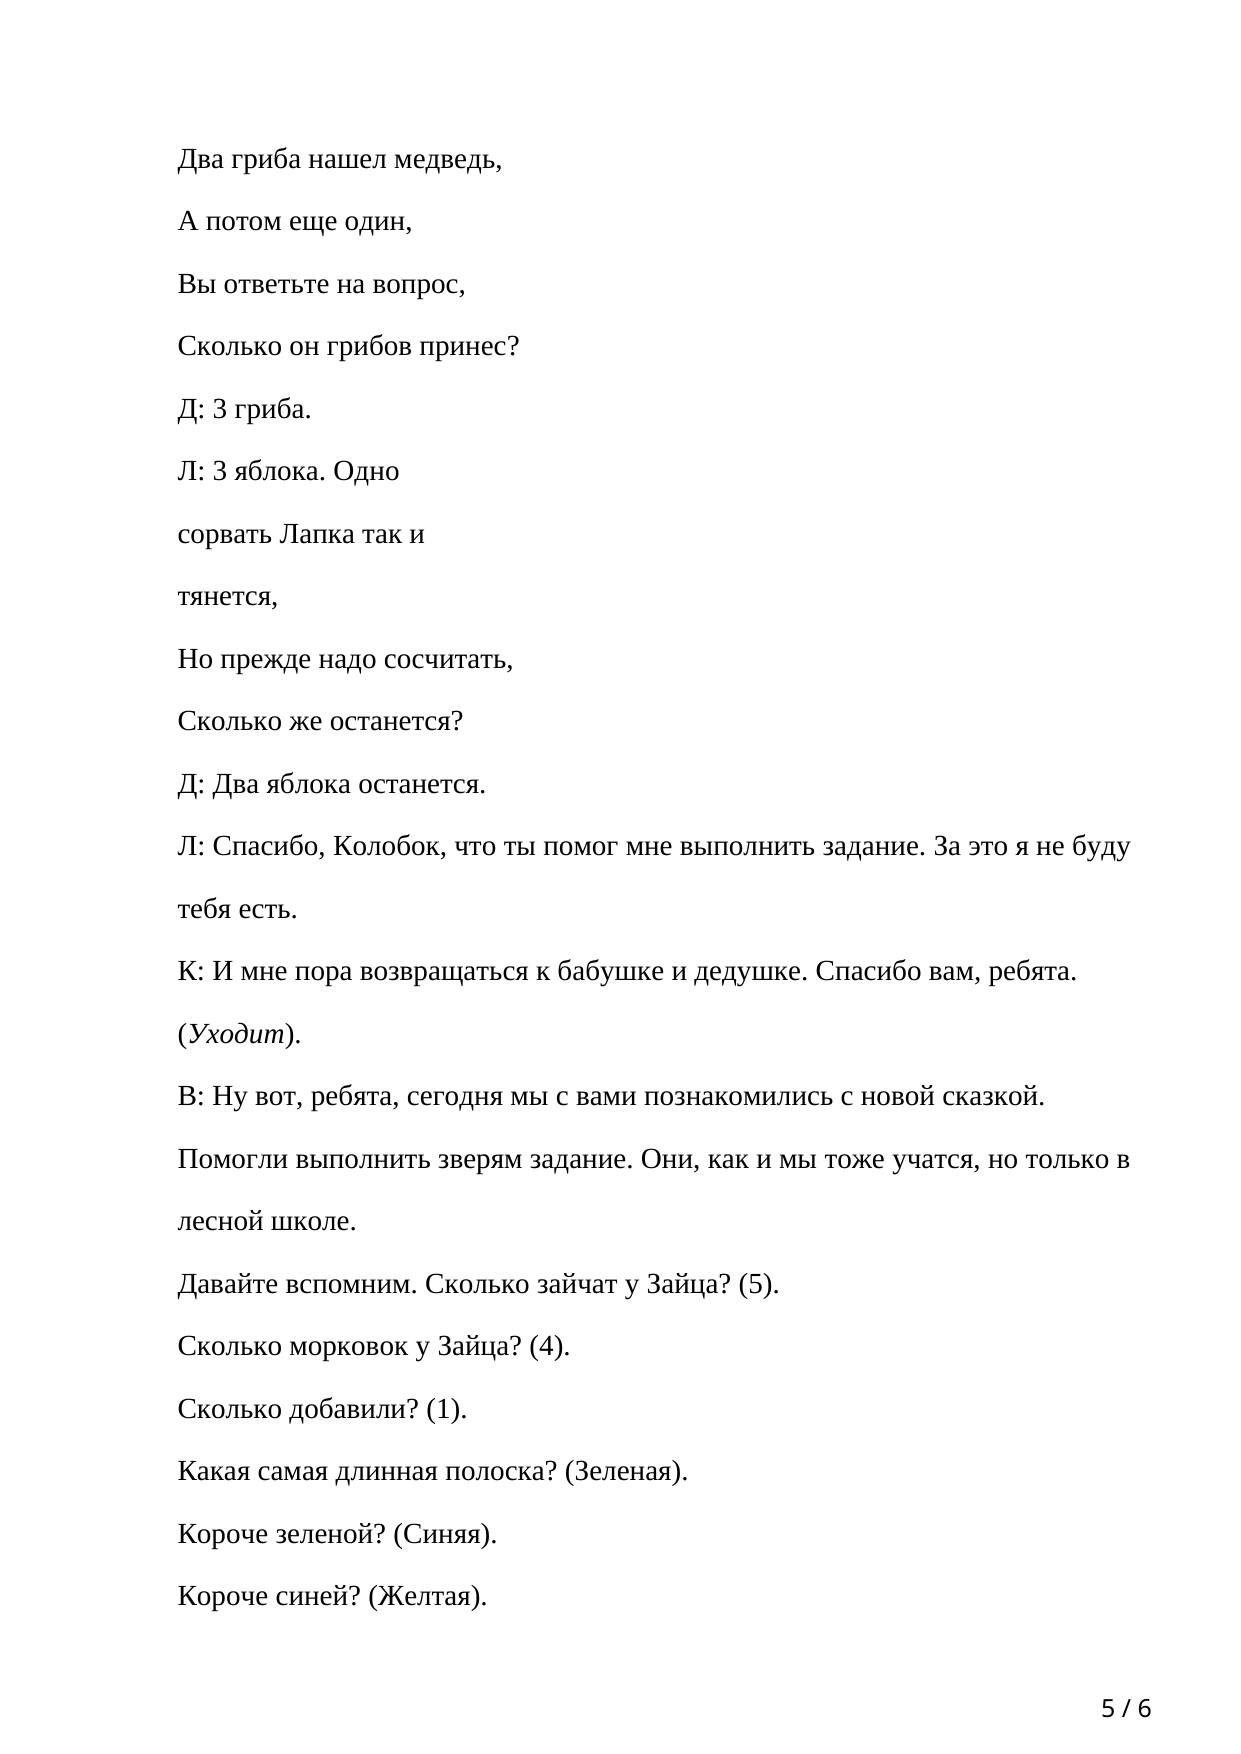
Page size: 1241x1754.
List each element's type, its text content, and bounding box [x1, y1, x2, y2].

text В: Ну вот, ребята, сегодня мы с вами познакомились с новой сказкой. Помогли выполнить зверям задание. Они, как и мы тоже учатся, но только в лесной школе. [177, 1056, 1152, 1243]
text Какая самая длинная полоска? (Зеленая). [177, 1431, 1152, 1493]
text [177, 118, 1152, 181]
text К: И мне пора возвращаться к бабушке и дедушке. Спасибо вам, ребята. (Уходит). [177, 931, 1152, 1056]
text Д: Два яблока останется. [177, 743, 1152, 806]
text Л: Спасибо, Колобок, что ты помог мне выполнить задание. За это я не буду тебя есть. [177, 806, 1152, 931]
text Д: 3 гриба. [177, 368, 1152, 431]
text Сколько же останется? [177, 681, 1152, 743]
text Короче синей? (Желтая). [177, 1556, 1152, 1618]
text Но прежде надо сосчитать, [177, 618, 1152, 681]
text Сколько морковок у Зайца? (4). [177, 1306, 1152, 1368]
text А потом еще один, [177, 181, 1152, 243]
text Вы ответьте на вопрос, [177, 243, 1152, 306]
text Сколько он грибов принес? [177, 306, 1152, 368]
text Короче зеленой? (Синяя). [177, 1493, 1152, 1556]
text Давайте вспомним. Сколько зайчат у Зайца? (5). [177, 1243, 1152, 1306]
text Сколько добавили? (1). [177, 1368, 1152, 1431]
text Л: 3 яблока. Одно сорвать Лапка так и тянется, [177, 431, 497, 618]
